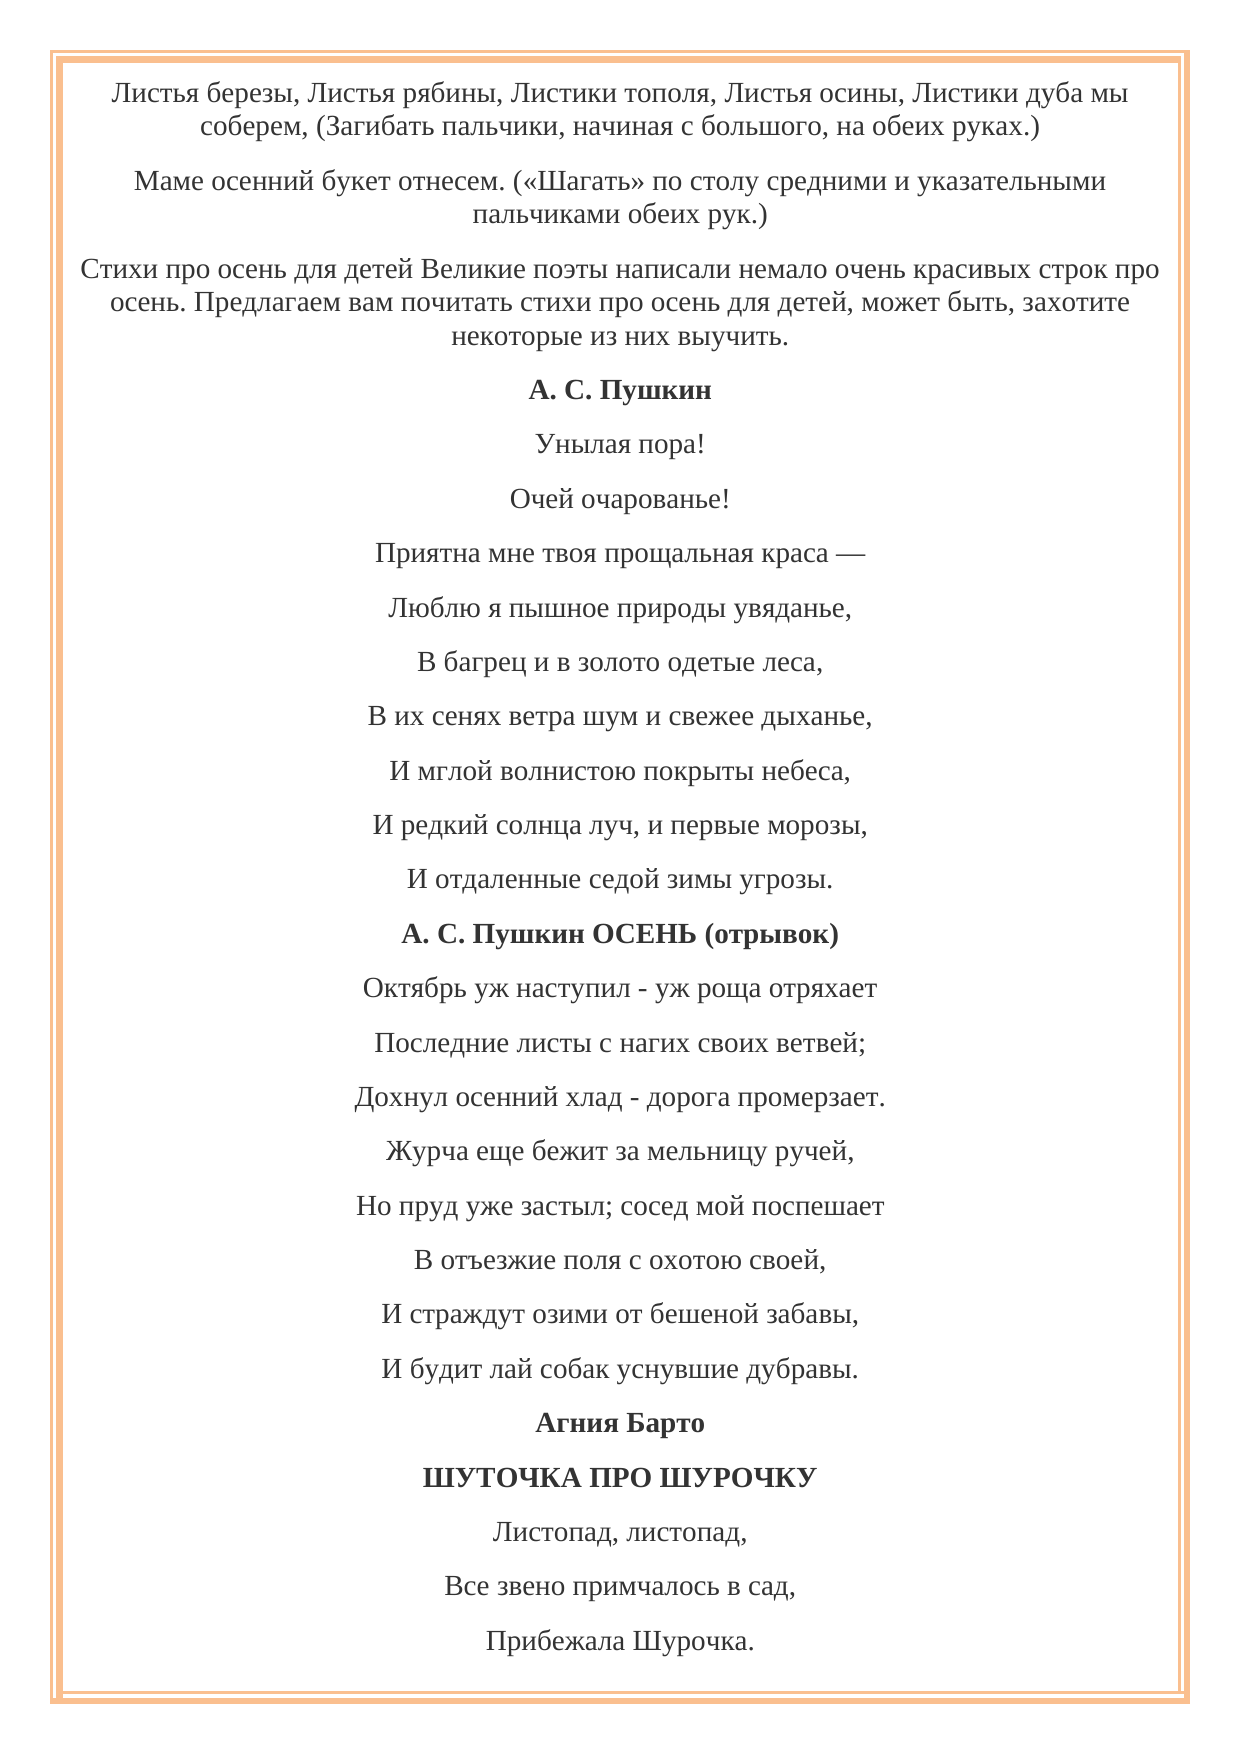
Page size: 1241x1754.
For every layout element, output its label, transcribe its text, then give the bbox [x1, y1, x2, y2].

text Унылая пора! [75, 427, 1165, 460]
text Все звено примчалось в сад, [75, 1568, 1165, 1602]
text И редкий солнца луч, и первые морозы, [75, 807, 1165, 841]
text Дохнул осенний хлад - дорога промерзает. [75, 1079, 1165, 1113]
text Журча еще бежит за мельницу ручей, [75, 1133, 1165, 1167]
text И мглой волнистою покрыты небеса, [75, 753, 1165, 786]
text Листья березы, Листья рябины, Листики тополя, Листья осины, Листики дуба мы соберем, (Загибать пальчики, начиная с большого, на обеих руках.) [75, 75, 1165, 142]
text Очей очарованье! [75, 481, 1165, 514]
text И отдаленные седой зимы угрозы. [75, 862, 1165, 895]
text Люблю я пышное природы увяданье, [75, 590, 1165, 623]
text Октябрь уж наступил - уж роща отряхает [75, 970, 1165, 1004]
text Листопад, листопад, [75, 1514, 1165, 1548]
text А. С. Пушкин [75, 372, 1165, 406]
text Стихи про осень для детей Великие поэты написали немало очень красивых строк про осень. Предлагаем вам почитать стихи про осень для детей, может быть, захотите некоторые из них выучить. [75, 251, 1165, 351]
text Последние листы с нагих своих ветвей; [75, 1025, 1165, 1058]
text Прибежала Шурочка. [75, 1623, 1165, 1656]
text В отъезжие поля с охотою своей, [75, 1242, 1165, 1276]
text И страждут озими от бешеной забавы, [75, 1297, 1165, 1330]
text И будит лай собак уснувшие дубравы. [75, 1351, 1165, 1384]
text Но пруд уже застыл; сосед мой поспешает [75, 1188, 1165, 1221]
text А. С. Пушкин ОСЕНЬ (отрывок) [75, 916, 1165, 949]
text Агния Барто [75, 1405, 1165, 1439]
text В их сенях ветра шум и свежее дыханье, [75, 698, 1165, 732]
text В багрец и в золото одетые леса, [75, 644, 1165, 678]
text ШУТОЧКА ПРО ШУРОЧКУ [75, 1460, 1165, 1493]
text Приятна мне твоя прощальная краса — [75, 535, 1165, 569]
text Маме осенний букет отнесем. («Шагать» по столу средними и указательными пальчиками обеих рук.) [75, 163, 1165, 230]
